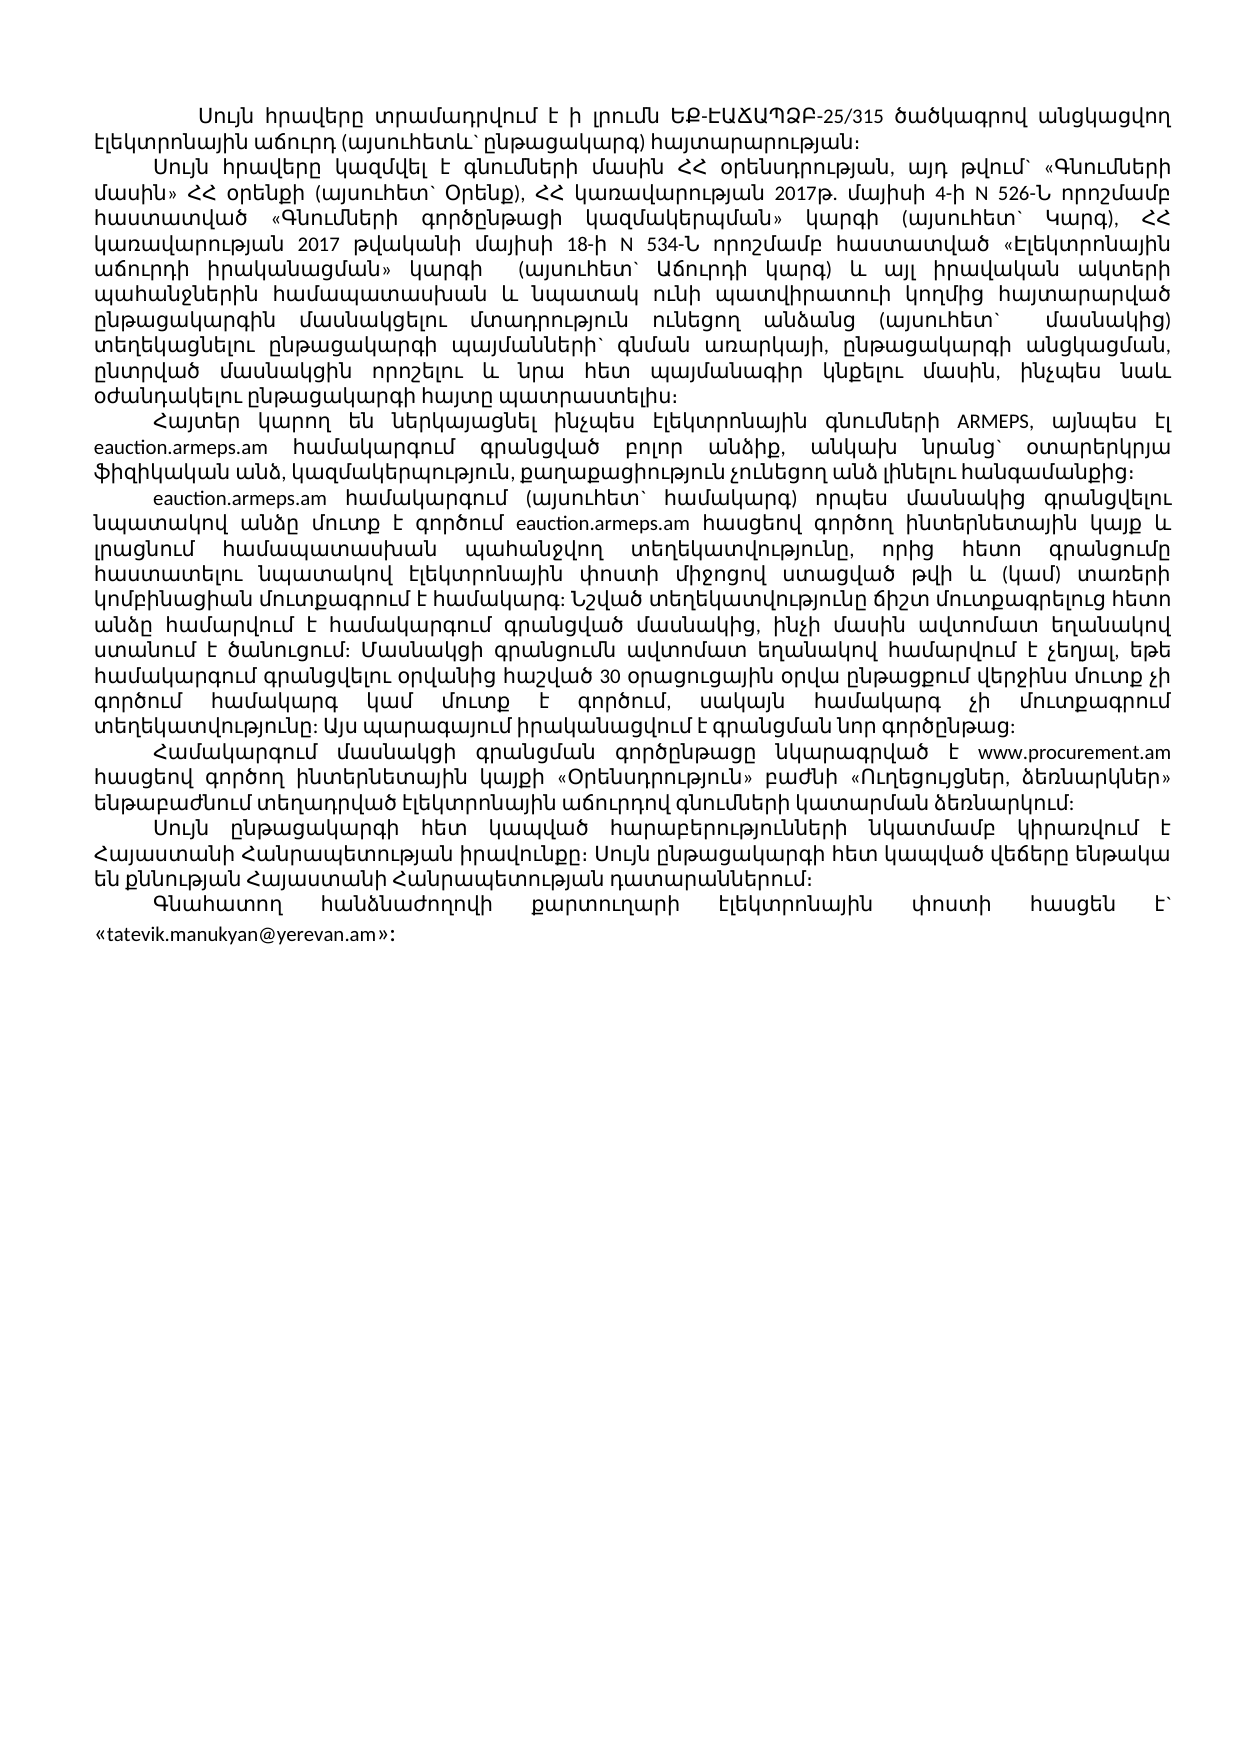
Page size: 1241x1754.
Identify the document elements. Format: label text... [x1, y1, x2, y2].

text Գնահատող հանձնաժողովի քարտուղարի էլեկտրոնային փոստի հասցեն է` «tatevik.manukyan@yerevan.am»: [94, 892, 1171, 948]
text Սույն ընթացակարգի հետ կապված հարաբերությունների նկատմամբ կիրառվում է Հայաստանի Հանրապետության իրավունքը։ Սույն ընթացակարգի հետ կապված վեճերը ենթակա են քննության Հայաստանի Հանրապետության դատարաններում։ [94, 815, 1171, 892]
text Սույն հրավերը կազմվել է գնումների մասին ՀՀ օրենսդրության, այդ թվում` «Գնումների մասին» ՀՀ օրենքի (այսուհետ` Օրենք), ՀՀ կառավարության 2017թ. մայիսի 4-ի N 526-Ն որոշմամբ հաստատված «Գնումների գործընթացի կազմակերպման» կարգի (այսուհետ` Կարգ), ՀՀ կառավարության 2017 թվականի մայիսի 18-ի N 534-Ն որոշմամբ հաստատված «Էլեկտրոնային աճուրդի իրականացման» կարգի (այսուհետ` Աճուրդի կարգ) և այլ իրավական ակտերի պահանջներին համապատասխան և նպատակ ունի պատվիրատուի կողմից հայտարարված ընթացակարգին մասնակցելու մտադրություն ունեցող անձանց (այսուհետ` մասնակից) տեղեկացնելու ընթացակարգի պայմանների` գնման առարկայի, ընթացակարգի անցկացման, ընտրված մասնակցին որոշելու և նրա հետ պայմանագիր կնքելու մասին, ինչպես նաև օժանդակելու ընթացակարգի հայտը պատրաստելիս։ [94, 154, 1171, 409]
text eauction.armeps.am համակարգում (այսուհետ` համակարգ) որպես մասնակից գրանցվելու նպատակով անձը մուտք է գործում eauction.armeps.am հասցեով գործող ինտերնետային կայք և լրացնում համապատասխան պահանջվող տեղեկատվությունը, որից հետո գրանցումը հաստատելու նպատակով էլեկտրոնային փոստի միջոցով ստացված թվի և (կամ) տառերի կոմբինացիան մուտքագրում է համակարգ: Նշված տեղեկատվությունը ճիշտ մուտքագրելուց հետո անձը համարվում է համակարգում գրանցված մասնակից, ինչի մասին ավտոմատ եղանակով ստանում է ծանուցում: Մասնակցի գրանցումն ավտոմատ եղանակով համարվում է չեղյալ, եթե համակարգում գրանցվելու օրվանից հաշված 30 օրացուցային օրվա ընթացքում վերջինս մուտք չի գործում համակարգ կամ մուտք է գործում, սակայն համակարգ չի մուտքագրում տեղեկատվությունը: Այս պարագայում իրականացվում է գրանցման նոր գործընթաց: [94, 485, 1171, 739]
text Հայտեր կարող են ներկայացնել ինչպես էլեկտրոնային գնումների ARMEPS, այնպես էլ eauction.armeps.am համակարգում գրանցված բոլոր անձիք, անկախ նրանց` օտարերկրյա ֆիզիկական անձ, կազմակերպություն, քաղաքացիություն չունեցող անձ լինելու հանգամանքից։ [94, 409, 1171, 485]
text Սույն հրավերը տրամադրվում է ի լրումն ԵՔ-ԷԱՃԱՊՁԲ-25/315 ծածկագրով անցկացվող էլեկտրոնային աճուրդ (այսուհետև` ընթացակարգ) հայտարարության։ [94, 104, 1171, 154]
text Համակարգում մասնակցի գրանցման գործընթացը նկարագրված է www.procurement.am հասցեով գործող ինտերնետային կայքի «Օրենսդրություն» բաժնի «Ուղեցույցներ, ձեռնարկներ» ենթաբաժնում տեղադրված էլեկտրոնային աճուրդով գնումների կատարման ձեռնարկում: [94, 739, 1171, 815]
